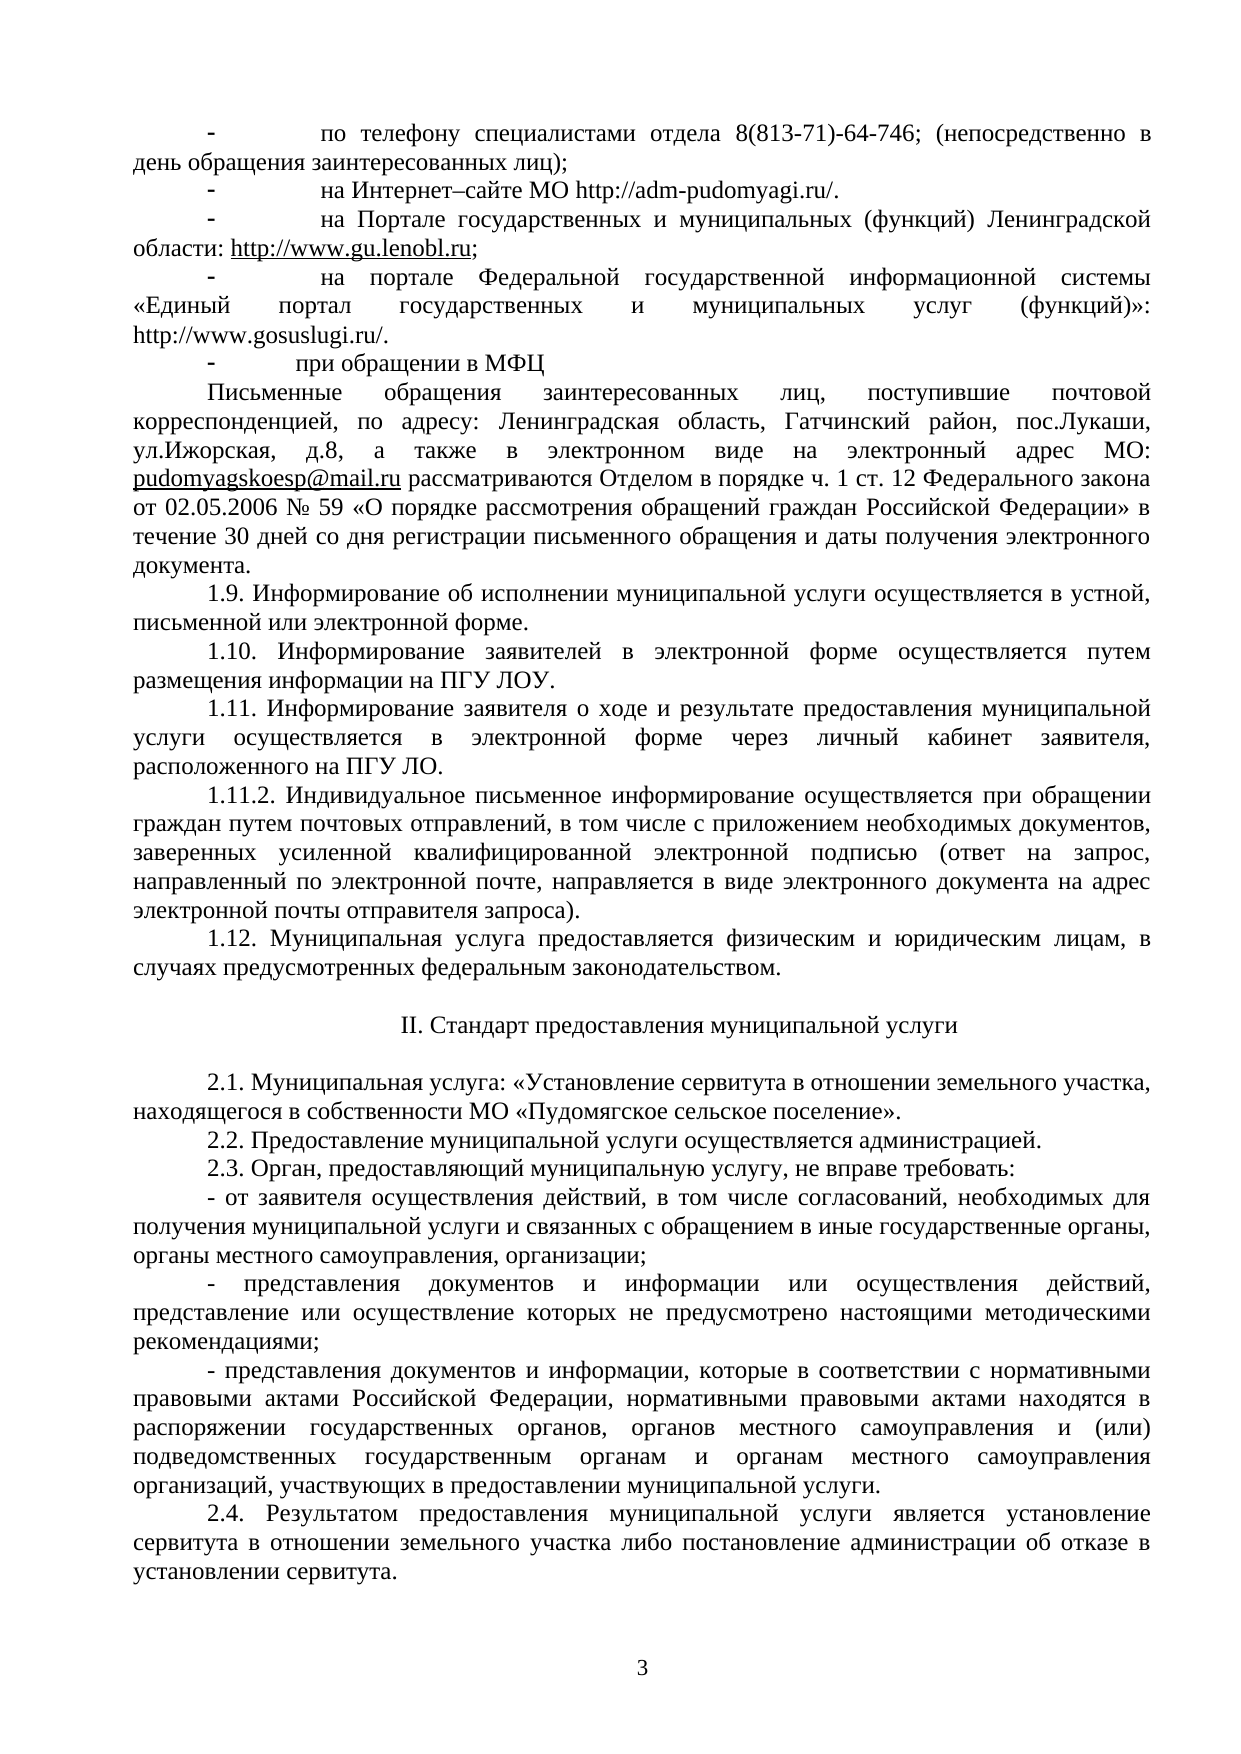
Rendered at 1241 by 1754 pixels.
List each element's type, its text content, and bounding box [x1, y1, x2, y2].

text II. Стандарт предоставления муниципальной услуги [133, 1010, 1152, 1038]
list на Интернет–сайте МО http://adm-pudomyagi.ru/. [133, 176, 1152, 204]
list при обращении в МФЦ [133, 348, 1152, 377]
text 2.4. Результатом предоставления муниципальной услуги является установление сервитута в отношении земельного участка либо постановление администрации об отказе в установлении сервитута. [133, 1498, 1152, 1585]
text 1.9. Информирование об исполнении муниципальной услуги осуществляется в устной, письменной или электронной форме. [133, 578, 1152, 636]
text - от заявителя осуществления действий, в том числе согласований, необходимых для получения муниципальной услуги и связанных с обращением в иные государственные органы, органы местного самоуправления, организации; [133, 1182, 1152, 1268]
text 1.11. Информирование заявителя о ходе и результате предоставления муниципальной услуги осуществляется в электронной форме через личный кабинет заявителя, расположенного на ПГУ ЛО. [133, 693, 1152, 780]
text 1.11.2. Индивидуальное письменное информирование осуществляется при обращении граждан путем почтовых отправлений, в том числе с приложением необходимых документов, заверенных усиленной квалифицированной электронной подписью (ответ на запрос, направленный по электронной почте, направляется в виде электронного документа на адрес электронной почты отправителя запроса). [133, 780, 1152, 923]
text 1.12. Муниципальная услуга предоставляется физическим и юридическим лицам, в случаях предусмотренных федеральным законодательством. [133, 923, 1152, 981]
text 2.2. Предоставление муниципальной услуги осуществляется администрацией. [133, 1125, 1152, 1153]
text 2.1. Муниципальная услуга: «Установление сервитута в отношении земельного участка, находящегося в собственности МО «Пудомягское сельское поселение». [133, 1067, 1152, 1125]
list на Портале государственных и муниципальных (функций) Ленинградской области: http://www.gu.lenobl.ru; [133, 204, 1152, 262]
text 2.3. Орган, предоставляющий муниципальную услугу, не вправе требовать: [133, 1153, 1152, 1182]
list на портале Федеральной государственной информационной системы «Единый портал государственных и муниципальных услуг (функций)»: http://www.gosuslugi.ru/. [133, 262, 1152, 348]
text Письменные обращения заинтересованных лиц, поступившие почтовой корреспонденцией, по адресу: Ленинградская область, Гатчинский район, пос.Лукаши, ул.Ижорская, д.8, а также в электронном виде на электронный адрес МО: pudomyagskoesp@mail.ru рассматриваются Отделом в порядке ч. 1 ст. 12 Федерального закона от 02.05.2006 № 59 «О порядке рассмотрения обращений граждан Российской Федерации» в течение 30 дней со дня регистрации письменного обращения и даты получения электронного документа. [133, 377, 1152, 578]
text - представления документов и информации, которые в соответствии с нормативными правовыми актами Российской Федерации, нормативными правовыми актами находятся в распоряжении государственных органов, органов местного самоуправления и (или) подведомственных государственным органам и органам местного самоуправления организаций, участвующих в предоставлении муниципальной услуги. [133, 1355, 1152, 1498]
list по телефону специалистами отдела 8(813-71)-64-746; (непосредственно в день обращения заинтересованных лиц); [133, 118, 1152, 176]
text - представления документов и информации или осуществления действий, представление или осуществление которых не предусмотрено настоящими методическими рекомендациями; [133, 1268, 1152, 1355]
text 1.10. Информирование заявителей в электронной форме осуществляется путем размещения информации на ПГУ ЛОУ. [133, 636, 1152, 693]
